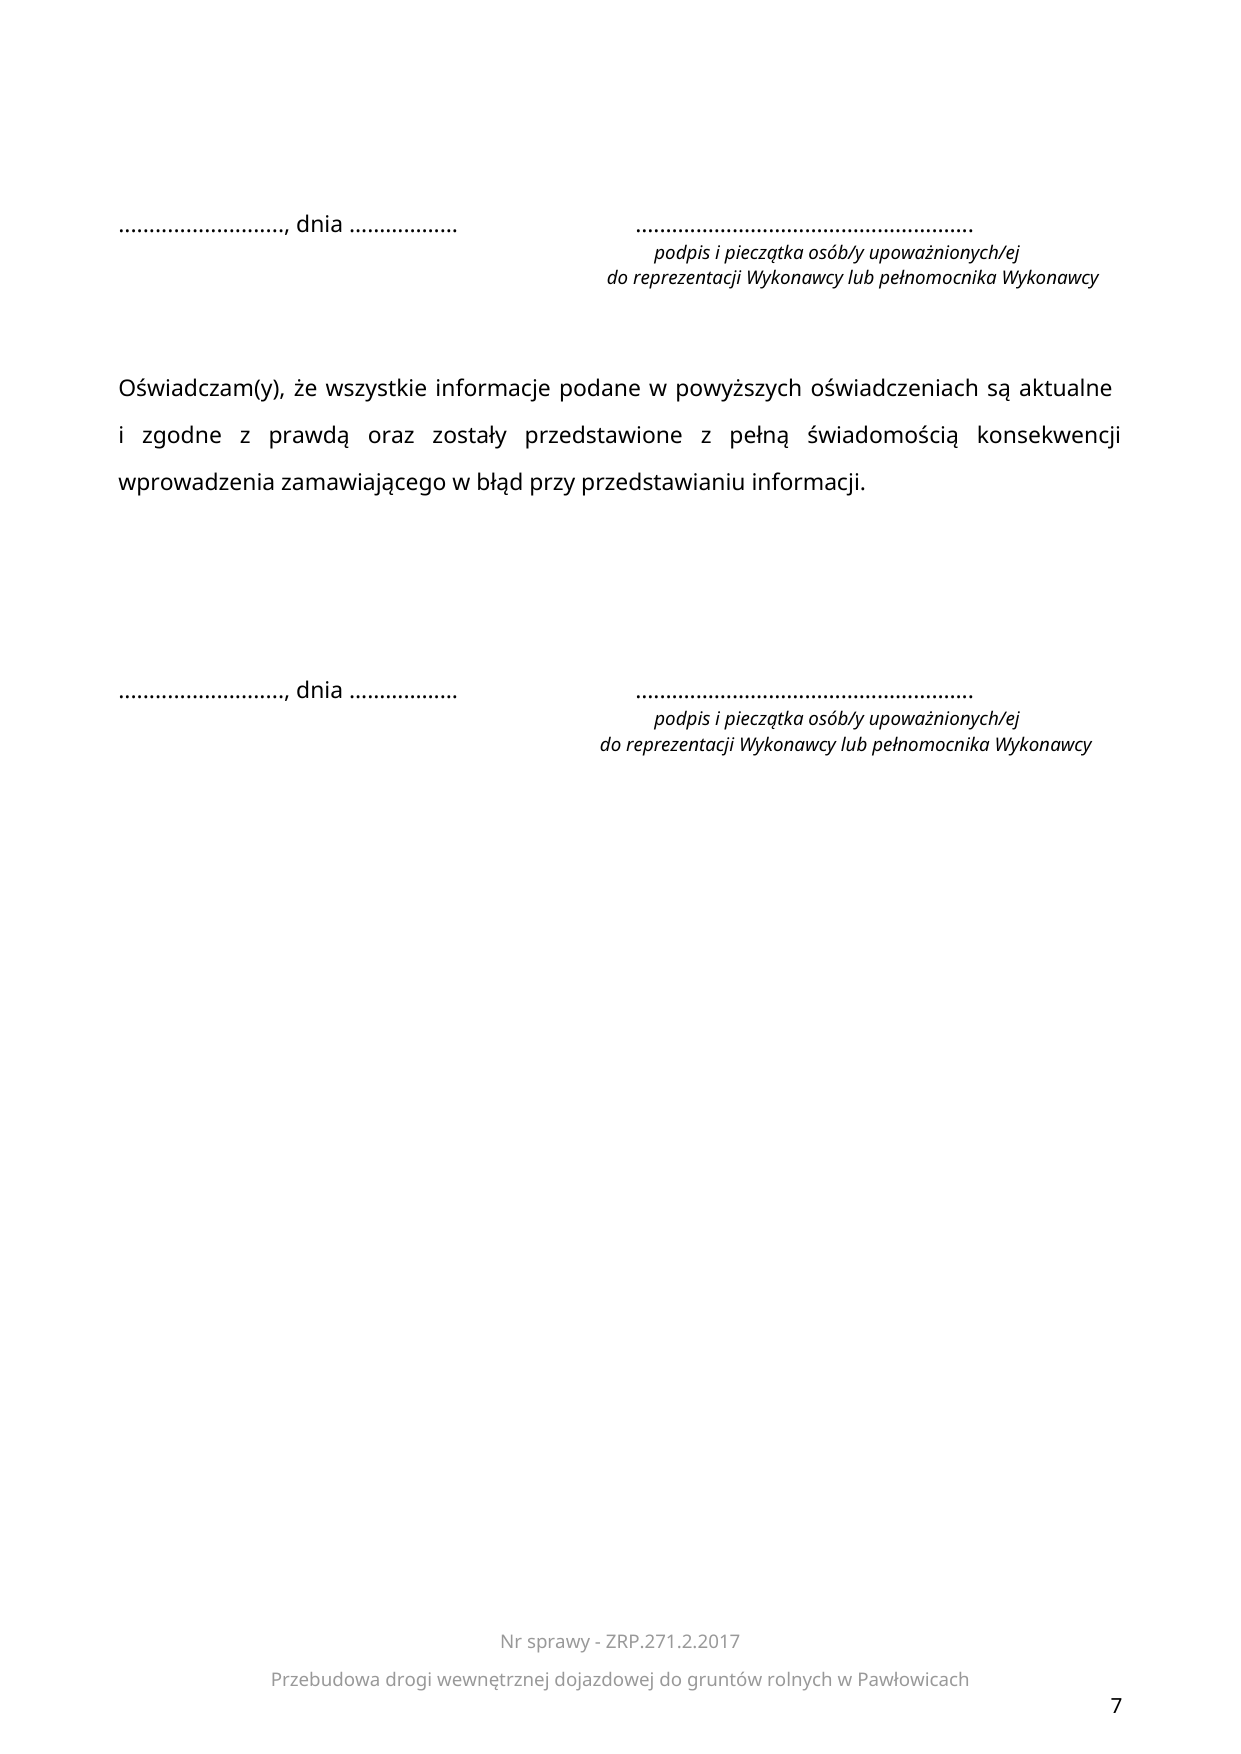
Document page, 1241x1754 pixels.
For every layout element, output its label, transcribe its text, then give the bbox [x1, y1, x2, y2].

text Oświadczam(y), że wszystkie informacje podane w powyższych oświadczeniach są aktualne i zgodne z prawdą oraz zostały przedstawione z pełną świadomością konsekwencji wprowadzenia zamawiającego w błąd przy przedstawianiu informacji. [118, 372, 1122, 497]
text podpis i pieczątka osób/y upoważnionych/ej do reprezentacji Wykonawcy lub pełnomocnika Wykonawcy [118, 705, 1122, 756]
text podpis i pieczątka osób/y upoważnionych/ej do reprezentacji Wykonawcy lub pełnomocnika Wykonawcy [487, 239, 1122, 290]
text ..........................., dnia ……………… .………………………………………………. [118, 208, 1122, 239]
text ..........................., dnia ……………… .………………………………………………. [118, 674, 1122, 705]
